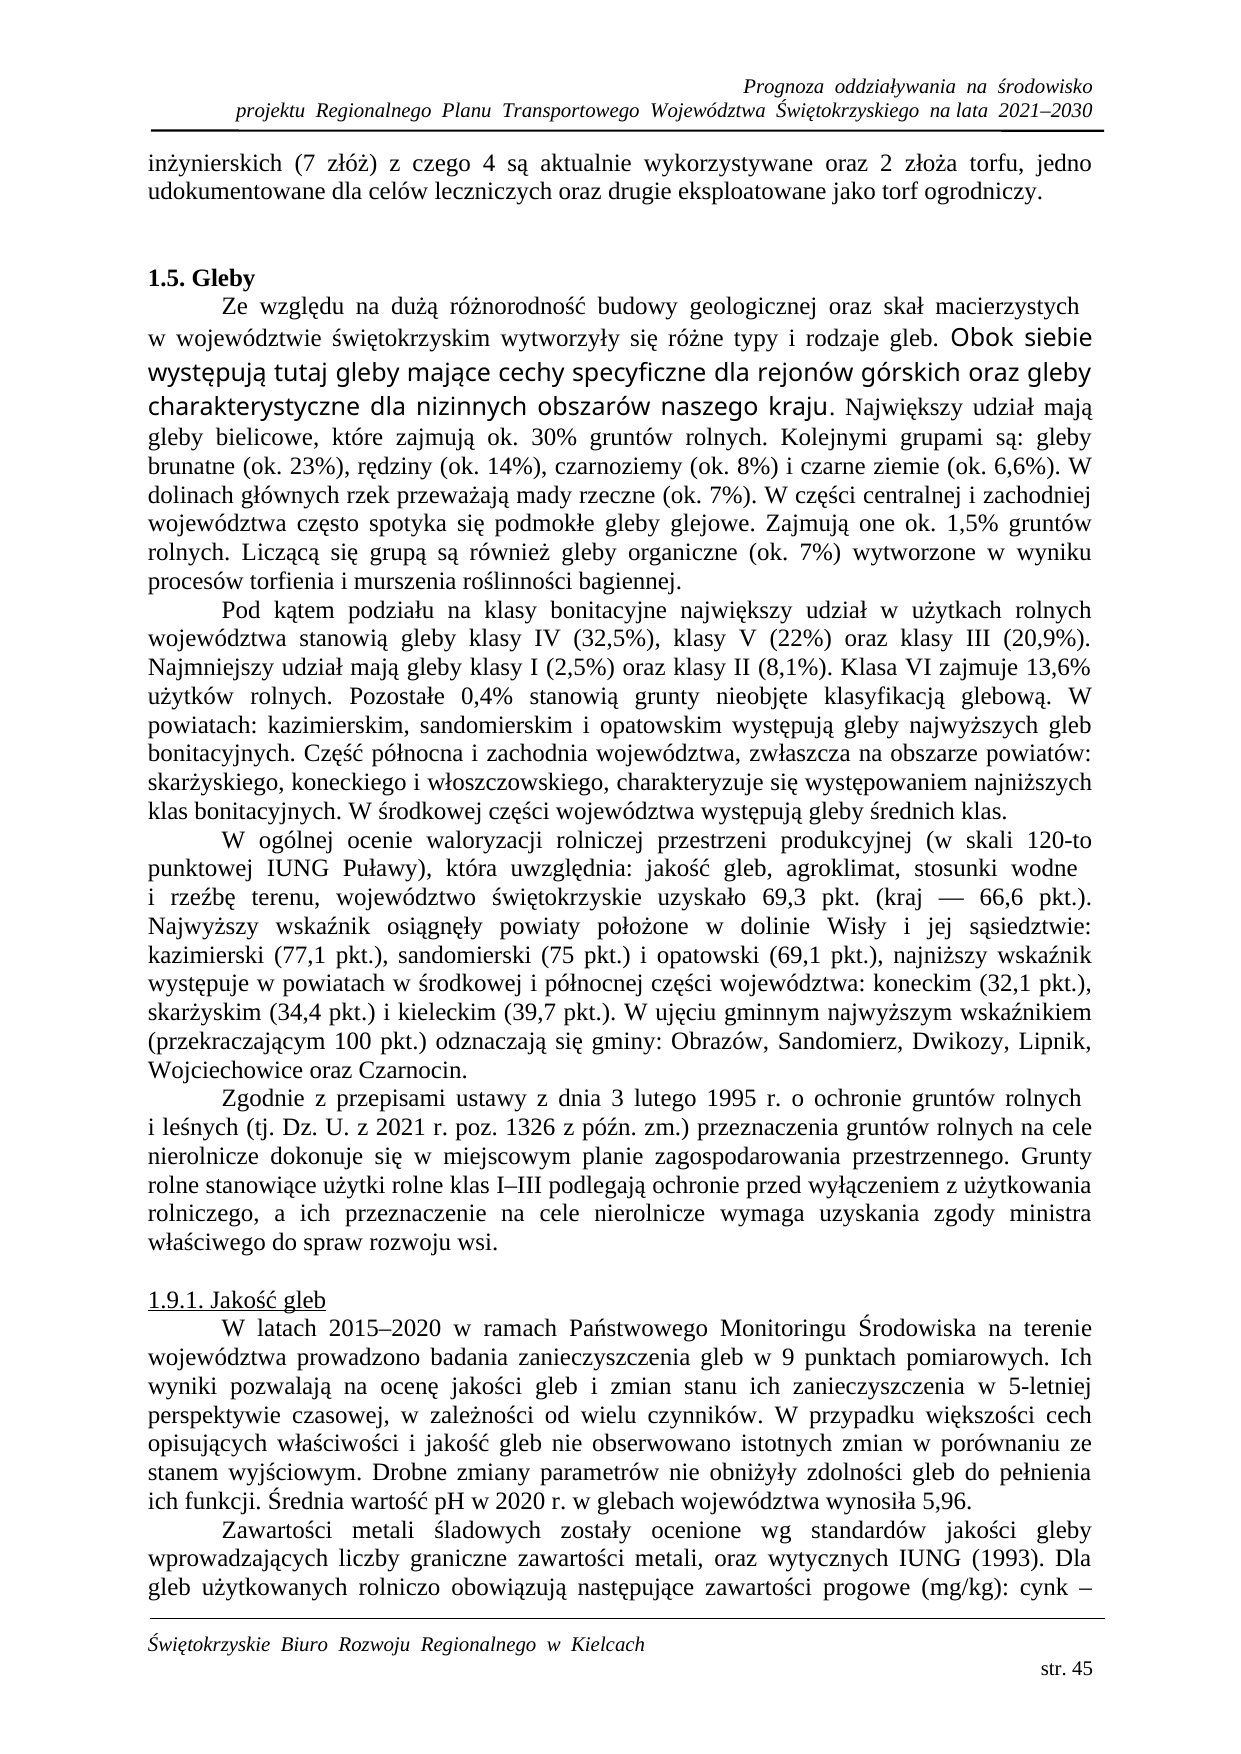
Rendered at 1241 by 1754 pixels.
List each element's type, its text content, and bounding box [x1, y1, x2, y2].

text W latach 2015–2020 w ramach Państwowego Monitoringu Środowiska na terenie województwa prowadzono badania zanieczyszczenia gleb w 9 punktach pomiarowych. Ich wyniki pozwalają na ocenę jakości gleb i zmian stanu ich zanieczyszczenia w 5-letniej perspektywie czasowej, w zależności od wielu czynników. W przypadku większości cech opisujących właściwości i jakość gleb nie obserwowano istotnych zmian w porównaniu ze stanem wyjściowym. Drobne zmiany parametrów nie obniżyły zdolności gleb do pełnienia ich funkcji. Średnia wartość pH w 2020 r. w glebach województwa wynosiła 5,96. [148, 1313, 1093, 1515]
text 1.9.1. Jakość gleb [148, 1285, 1093, 1313]
subtitle 1.5. Gleby [148, 263, 1093, 291]
text Zgodnie z przepisami ustawy z dnia 3 lutego 1995 r. o ochronie gruntów rolnych i leśnych (tj. Dz. U. z 2021 r. poz. 1326 z późn. zm.) przeznaczenia gruntów rolnych na cele nierolnicze dokonuje się w miejscowym planie zagospodarowania przestrzennego. Grunty rolne stanowiące użytki rolne klas I–III podlegają ochronie przed wyłączeniem z użytkowania rolniczego, a ich przeznaczenie na cele nierolnicze wymaga uzyskania zgody ministra właściwego do spraw rozwoju wsi. [148, 1083, 1093, 1256]
text W ogólnej ocenie waloryzacji rolniczej przestrzeni produkcyjnej (w skali 120-to punktowej IUNG Puławy), która uwzględnia: jakość gleb, agroklimat, stosunki wodne i rzeźbę terenu, województwo świętokrzyskie uzyskało 69,3 pkt. (kraj — 66,6 pkt.). Najwyższy wskaźnik osiągnęły powiaty położone w dolinie Wisły i jej sąsiedztwie: kazimierski (77,1 pkt.), sandomierski (75 pkt.) i opatowski (69,1 pkt.), najniższy wskaźnik występuje w powiatach w środkowej i północnej części województwa: koneckim (32,1 pkt.), skarżyskim (34,4 pkt.) i kieleckim (39,7 pkt.). W ujęciu gminnym najwyższym wskaźnikiem (przekraczającym 100 pkt.) odznaczają się gminy: Obrazów, Sandomierz, Dwikozy, Lipnik, Wojciechowice oraz Czarnocin. [148, 825, 1093, 1083]
text Ze względu na dużą różnorodność budowy geologicznej oraz skał macierzystych w województwie świętokrzyskim wytworzyły się różne typy i rodzaje gleb. Obok siebie występują tutaj gleby mające cechy specyficzne dla rejonów górskich oraz gleby charakterystyczne dla nizinnych obszarów naszego kraju. Największy udział mają gleby bielicowe, które zajmują ok. 30% gruntów rolnych. Kolejnymi grupami są: gleby brunatne (ok. 23%), rędziny (ok. 14%), czarnoziemy (ok. 8%) i czarne ziemie (ok. 6,6%). W dolinach głównych rzek przeważają mady rzeczne (ok. 7%). W części centralnej i zachodniej województwa często spotyka się podmokłe gleby glejowe. Zajmują one ok. 1,5% gruntów rolnych. Liczącą się grupą są również gleby organiczne (ok. 7%) wytworzone w wyniku procesów torfienia i murszenia roślinności bagiennej. [148, 291, 1093, 595]
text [148, 148, 1093, 205]
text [148, 1515, 1093, 1601]
text Pod kątem podziału na klasy bonitacyjne największy udział w użytkach rolnych województwa stanowią gleby klasy IV (32,5%), klasy V (22%) oraz klasy III (20,9%). Najmniejszy udział mają gleby klasy I (2,5%) oraz klasy II (8,1%). Klasa VI zajmuje 13,6% użytków rolnych. Pozostałe 0,4% stanowią grunty nieobjęte klasyfikacją glebową. W powiatach: kazimierskim, sandomierskim i opatowskim występują gleby najwyższych gleb bonitacyjnych. Część północna i zachodnia województwa, zwłaszcza na obszarze powiatów: skarżyskiego, koneckiego i włoszczowskiego, charakteryzuje się występowaniem najniższych klas bonitacyjnych. W środkowej części województwa występują gleby średnich klas. [148, 595, 1093, 825]
